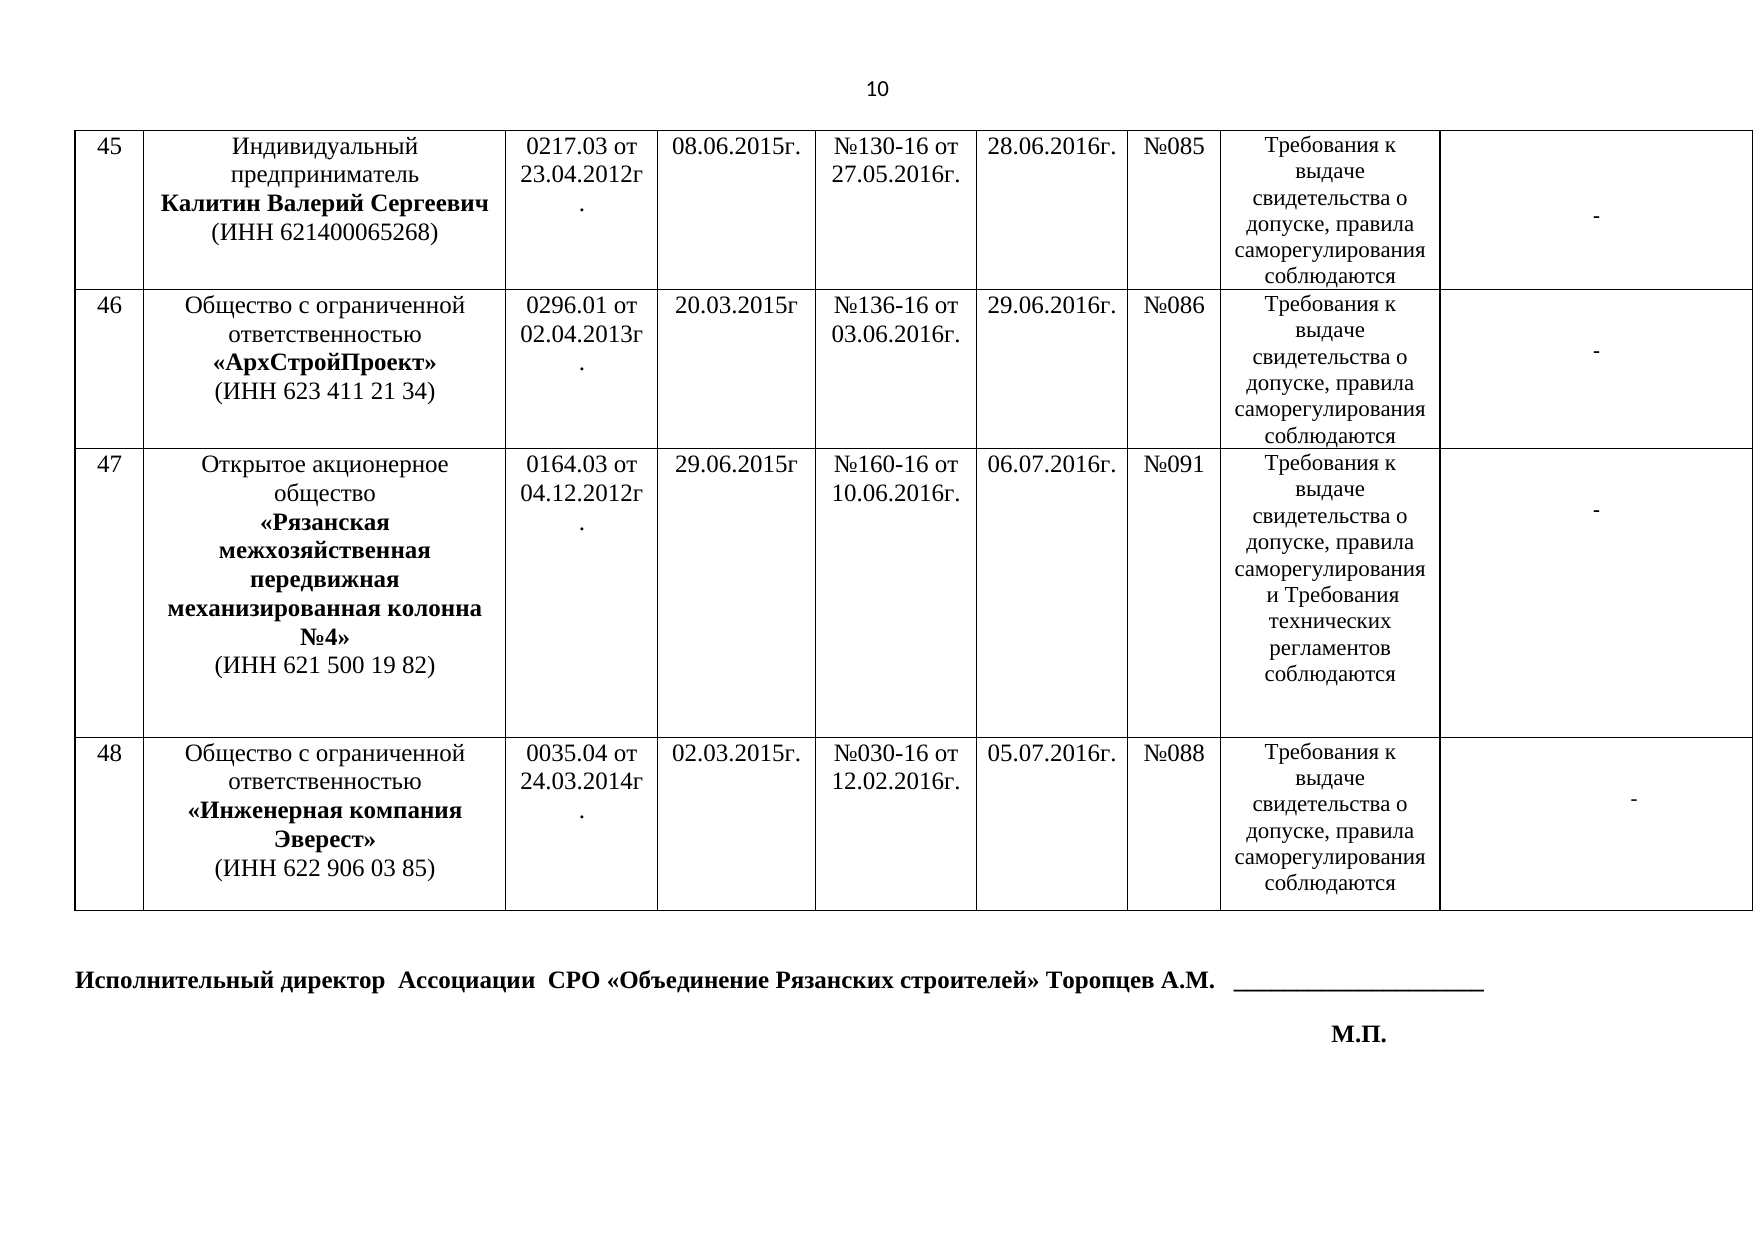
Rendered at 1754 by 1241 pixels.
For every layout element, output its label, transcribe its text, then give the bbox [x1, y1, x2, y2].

table_cell Требования к выдаче свидетельства о допуске, правила саморегулирования соблюдаются [1221, 131, 1439, 289]
table_cell 46 [76, 290, 143, 448]
table_cell 0217.03 от 23.04.2012г. [506, 131, 657, 289]
table_cell 45 [76, 131, 143, 289]
table_cell 05.07.2016г. [977, 738, 1127, 910]
table_cell Индивидуальный предприниматель Калитин Валерий Сергеевич (ИНН 621400065268) [144, 131, 505, 289]
table_cell №160-16 от 10.06.2016г. [816, 449, 976, 737]
table_cell №130-16 от 27.05.2016г. [816, 131, 976, 289]
table_cell №030-16 от 12.02.2016г. [816, 738, 976, 910]
table_cell 08.06.2015г. [658, 131, 815, 289]
table_cell Требования к выдаче свидетельства о допуске, правила саморегулирования и Требования технических регламентов соблюдаются [1221, 449, 1439, 737]
table_cell 0164.03 от 04.12.2012г. [506, 449, 657, 737]
table_cell Открытое акционерное общество «Рязанская межхозяйственная передвижная механизированная колонна №4» (ИНН 621 500 19 82) [144, 449, 505, 737]
table_cell 0035.04 от 24.03.2014г. [506, 738, 657, 910]
text Исполнительный директор Ассоциации СРО «Объединение Рязанских строителей» Торопцев А.М. ____________________ [75, 965, 1679, 994]
table_cell Требования к выдаче свидетельства о допуске, правила саморегулирования соблюдаются [1221, 290, 1439, 448]
table_cell №086 [1128, 290, 1220, 448]
table_cell Общество с ограниченной ответственностью «Инженерная компания Эверест» (ИНН 622 906 03 85) [144, 738, 505, 910]
table_cell - [1441, 290, 1752, 448]
table_cell 0296.01 от 02.04.2013г. [506, 290, 657, 448]
table_cell 29.06.2015г [658, 449, 815, 737]
table_cell Общество с ограниченной ответственностью «АрхСтройПроект» (ИНН 623 411 21 34) [144, 290, 505, 448]
text М.П. [75, 1019, 1679, 1048]
table_cell №085 [1128, 131, 1220, 289]
table_cell - [1441, 738, 1752, 910]
table_cell 29.06.2016г. [977, 290, 1127, 448]
table_cell - [1441, 131, 1752, 289]
table_cell 28.06.2016г. [977, 131, 1127, 289]
table_cell №088 [1128, 738, 1220, 910]
table_cell 47 [76, 449, 143, 737]
table_cell Требования к выдаче свидетельства о допуске, правила саморегулирования соблюдаются [1221, 738, 1439, 910]
table_cell 48 [76, 738, 143, 910]
table_cell - [1441, 449, 1752, 737]
table_cell №136-16 от 03.06.2016г. [816, 290, 976, 448]
table_cell №091 [1128, 449, 1220, 737]
table_cell 02.03.2015г. [658, 738, 815, 910]
table_cell 06.07.2016г. [977, 449, 1127, 737]
table_cell 20.03.2015г [658, 290, 815, 448]
